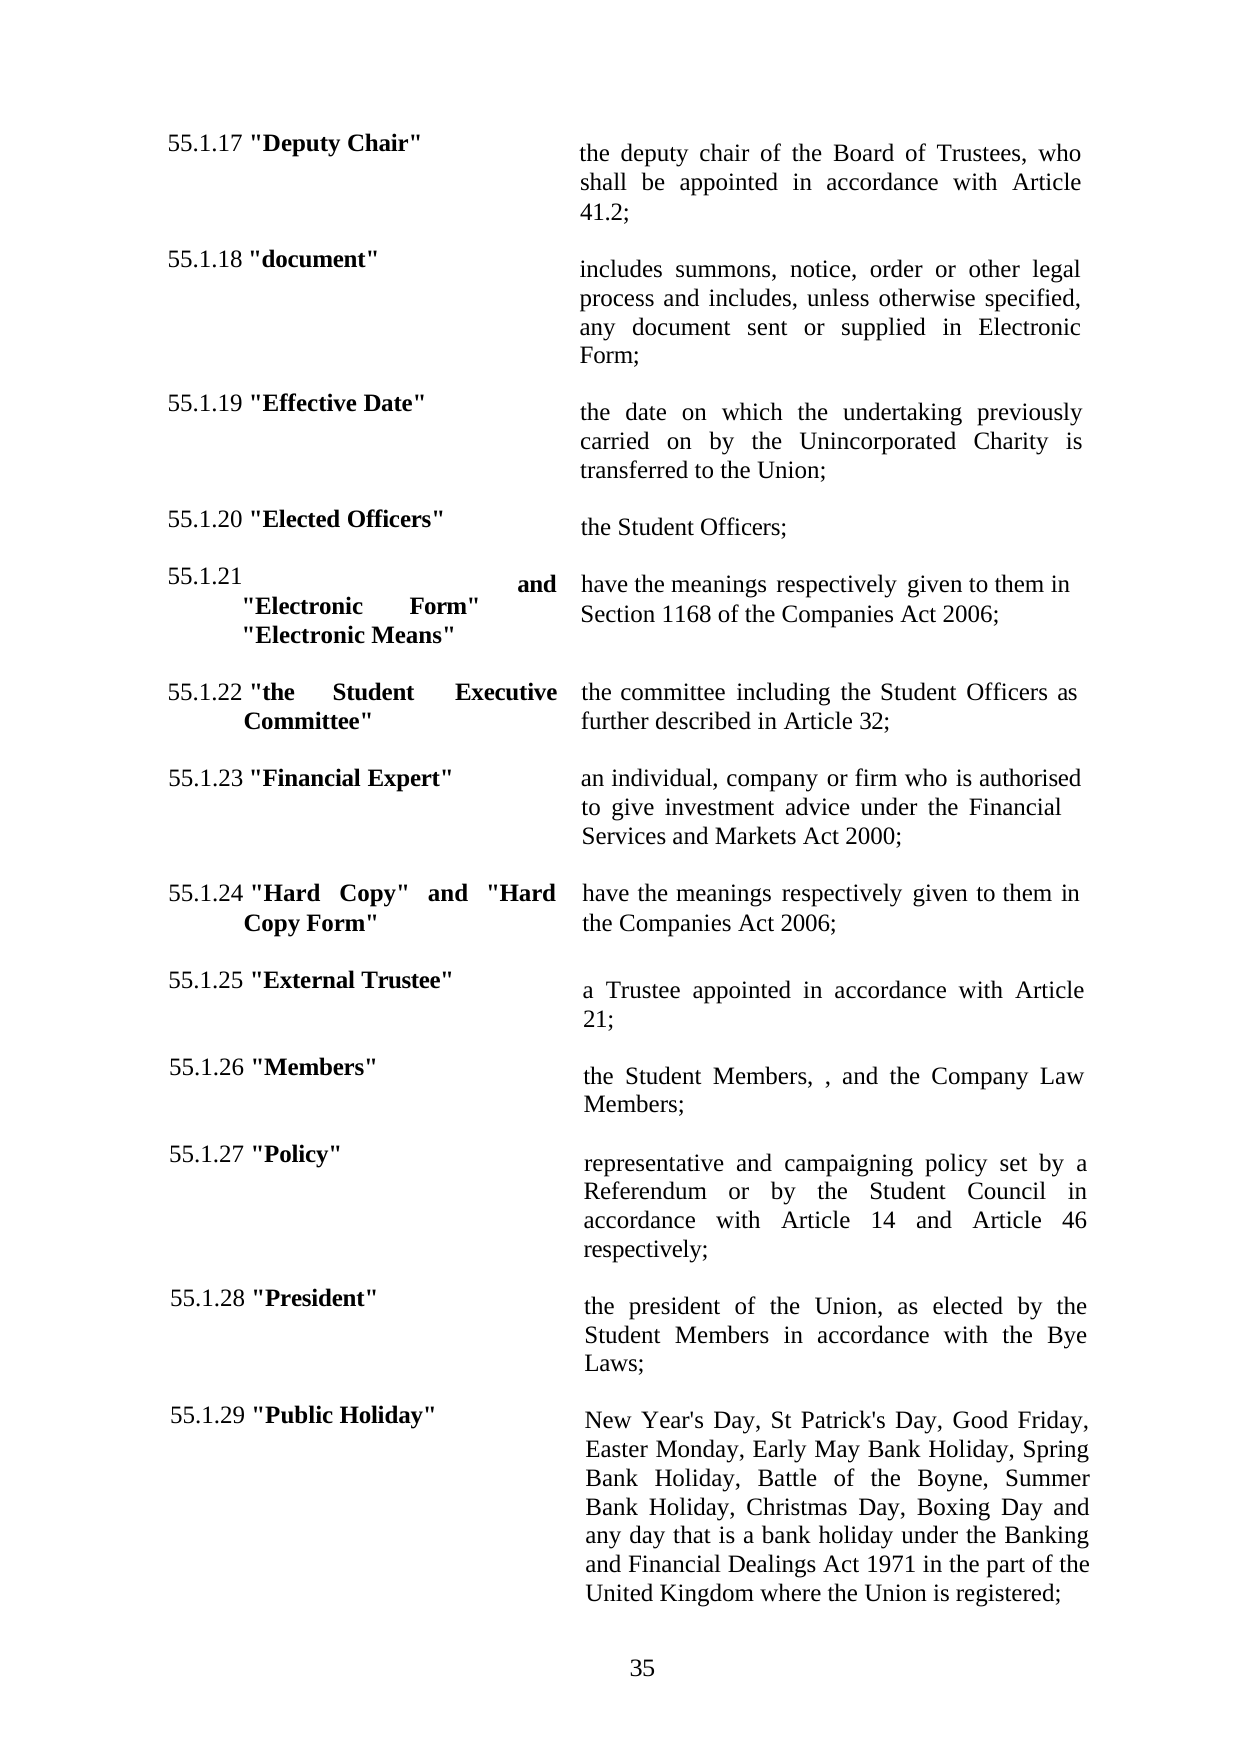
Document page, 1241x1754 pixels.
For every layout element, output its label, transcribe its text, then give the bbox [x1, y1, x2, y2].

text the deputy chair of the Board of Trustees, who shall be appointed in accordance with Article 41.2; [579, 138, 1082, 226]
text New Year's Day, St Patrick's Day, Good Friday, Easter Monday, Early May Bank Holiday, Spring Bank Holiday, Battle of the Boyne, Summer Bank Holiday, Christmas Day, Boxing Day and any day that is a bank holiday under the Banking and Financial Dealings Act 1971 in the part of the United Kingdom where the Union is registered; [584, 1406, 1090, 1607]
list "Elected Officers" [167, 504, 482, 533]
list "Financial Expert" an individual, company or firm who is authorised [168, 763, 1217, 792]
text the president of the Union, as elected by the Student Members in accordance with the Bye­ Laws; [584, 1291, 1088, 1377]
list "Policy" [169, 1139, 456, 1168]
text and have the meanings respectively given to them in Section 1168 of the Companies Act 2006; [517, 569, 1084, 628]
text the Student Officers; [581, 512, 1217, 541]
list "Public Holiday" [170, 1400, 456, 1428]
text the Student Members, , and the Company Law Members; [583, 1061, 1085, 1118]
text includes summons, notice, order or other legal process and includes, unless otherwise specified, any document sent or supplied in Electronic Form; [579, 254, 1081, 369]
list "External Trustee" [168, 965, 456, 994]
text Committee" further described in Article 32; [243, 706, 1217, 735]
text to give investment advice under the Financial Services and Markets Act 2000; [581, 792, 1124, 849]
text a Trustee appointed in accordance with Article 21; [582, 975, 1084, 1033]
text Copy Form" the Companies Act 2006; [243, 908, 1217, 936]
text the date on which the undertaking previously carried on by the Unincorporated Charity is transferred to the Union; [580, 397, 1083, 483]
list "Members" [169, 1052, 456, 1081]
list "Deputy Chair" [167, 128, 482, 157]
list "document" [167, 244, 482, 273]
list "Effective Date" [167, 388, 482, 417]
list "Hard Copy" and "Hard have the meanings respectively given to them in [168, 879, 1217, 908]
text representative and campaigning policy set by a Referendum or by the Student Council in accordance with Article 14 and Article 46 respectively; [583, 1148, 1088, 1263]
list "President" [170, 1283, 456, 1312]
list "Electronic Form" "Electronic Means" [167, 561, 482, 649]
list "the Student Executive the committee including the Student Officers as [167, 677, 1217, 706]
